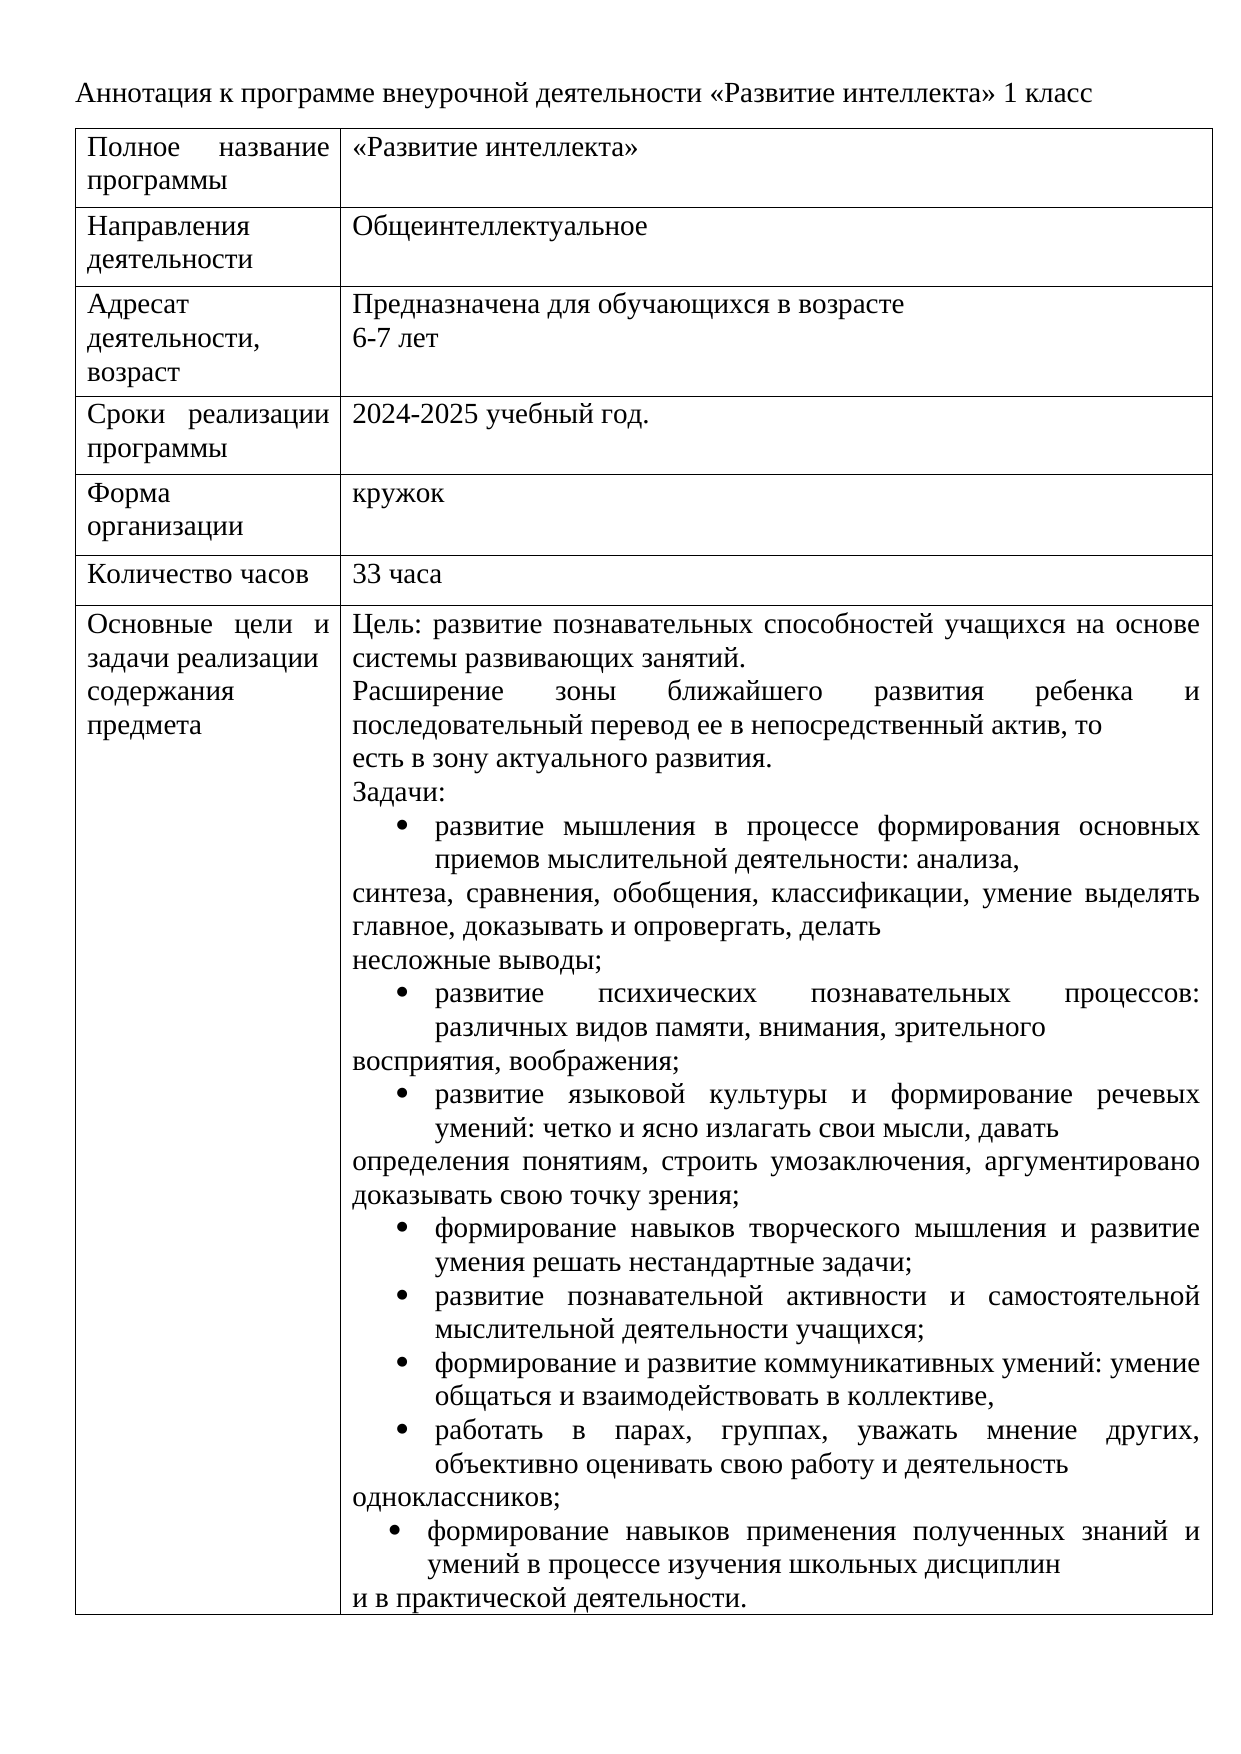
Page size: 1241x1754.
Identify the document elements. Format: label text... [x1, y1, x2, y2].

table_cell кружок [341, 475, 1212, 555]
table_header Полное название программы [76, 129, 340, 207]
table_cell Форма организации [76, 475, 340, 555]
table_header «Развитие интеллекта» [341, 129, 1212, 207]
table_cell Цель: развитие познавательных способностей учащихся на основе системы развивающих занятий. Расширение зоны ближайшего развития ребенка и последовательный перевод ее в непосредственный актив, то есть в зону актуального развития. Задачи: развитие мышления в процессе формирования основных приемов мыслительной деятельности: анализа, синтеза, сравнения, обобщения, классификации, умение выделять главное, доказывать и опровергать, делать несложные выводы; развитие психических познавательных процессов: различных видов памяти, внимания, зрительного восприятия, воображения; развитие языковой культуры и формирование речевых умений: четко и ясно излагать свои мысли, давать определения понятиям, строить умозаключения, аргументировано доказывать свою точку зрения; формирование навыков творческого мышления и развитие умения решать нестандартные задачи; развитие познавательной активности и самостоятельной мыслительной деятельности учащихся; формирование и развитие коммуникативных умений: умение общаться и взаимодействовать в коллективе, работать в парах, группах, уважать мнение других, объективно оценивать свою работу и деятельность одноклассников; формирование навыков применения полученных знаний и умений в процессе изучения школьных дисциплин и в практической деятельности. [341, 606, 1212, 1613]
table_cell Основные цели и задачи реализации содержания предмета [76, 606, 340, 1613]
table_cell Направления деятельности [76, 208, 340, 286]
table_cell Количество часов [76, 556, 340, 605]
table_cell Общеинтеллектуальное [341, 208, 1212, 286]
table_cell Сроки реализации программы [76, 397, 340, 474]
table_cell 2024-2025 учебный год. [341, 397, 1212, 474]
text Аннотация к программе внеурочной деятельности «Развитие интеллекта» 1 класс [75, 75, 1165, 108]
table_cell Предназначена для обучающихся в возрасте 6-7 лет [341, 287, 1212, 396]
table_cell 33 часа [341, 556, 1212, 605]
table_cell Адресат деятельности, возраст [76, 287, 340, 396]
